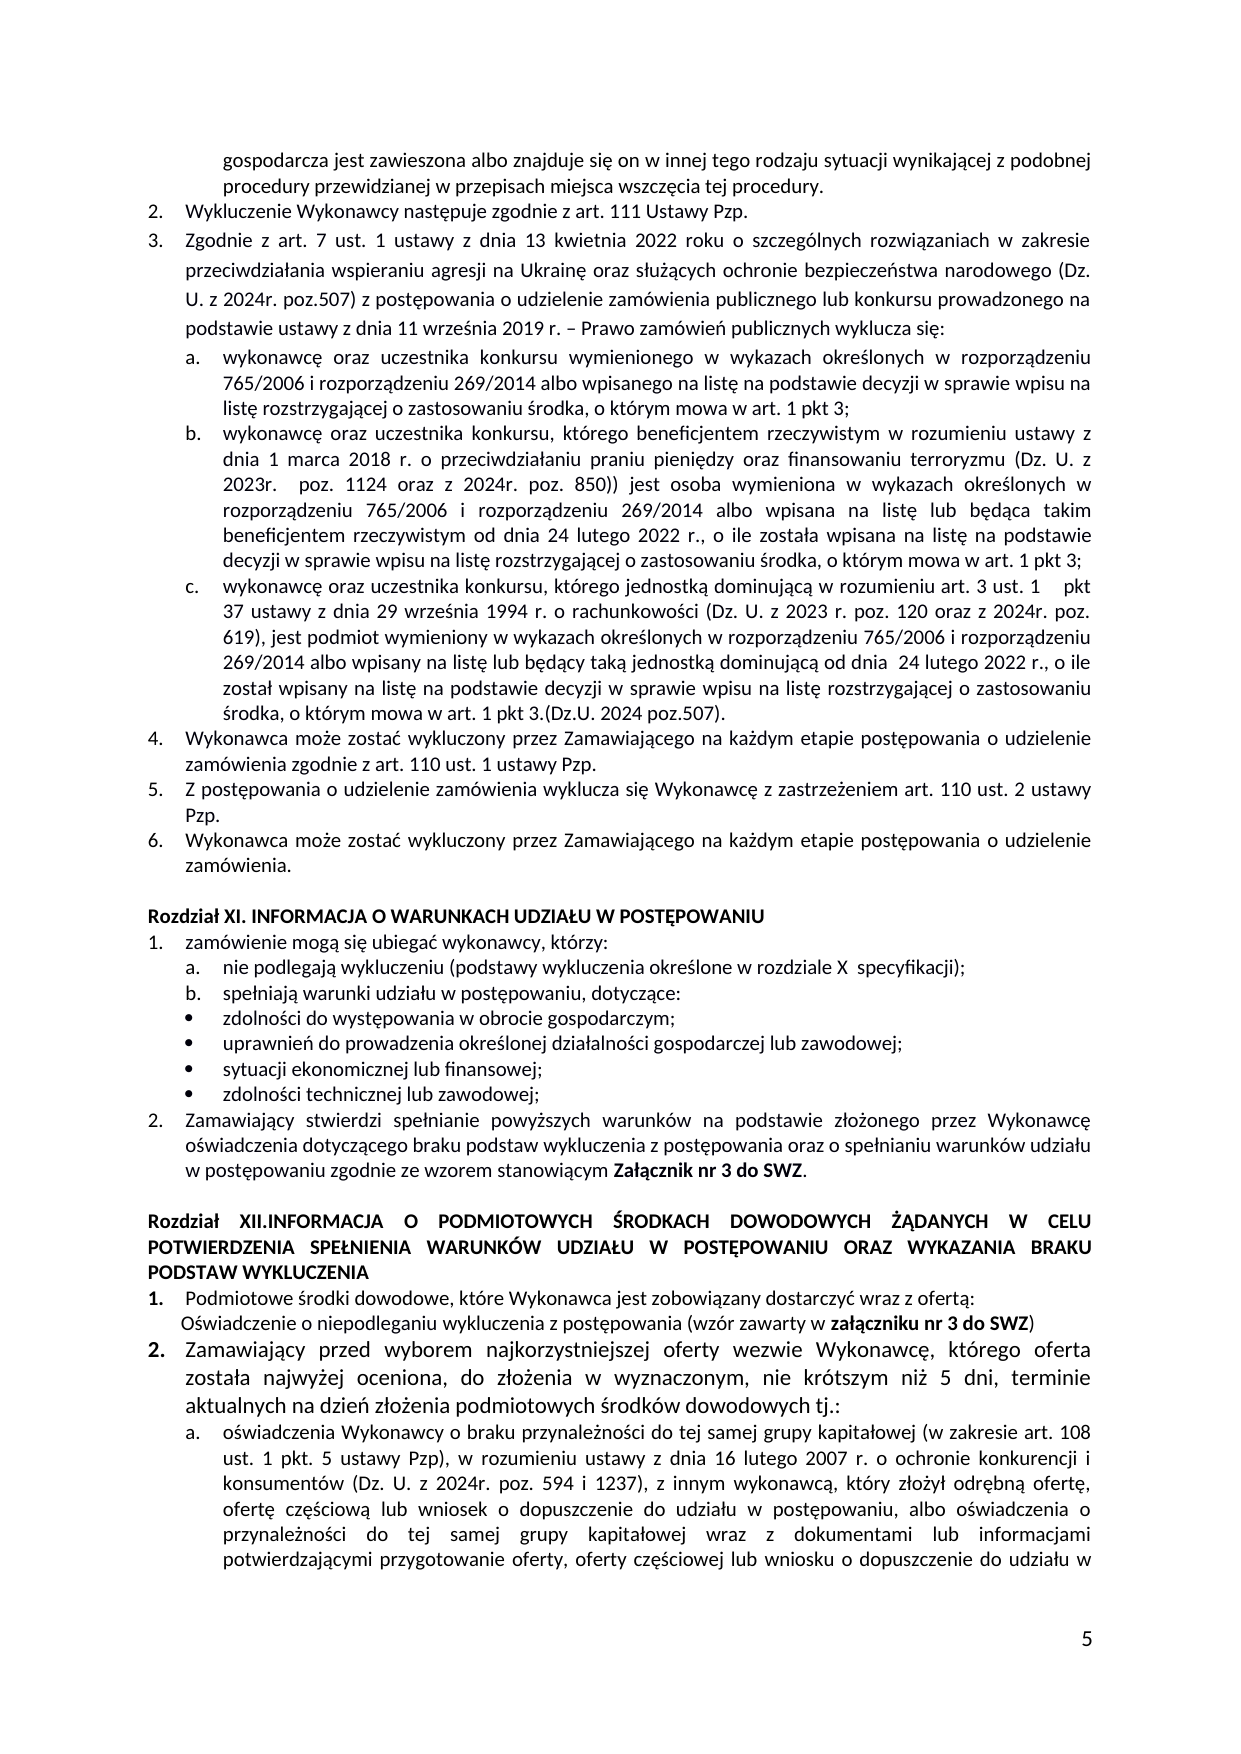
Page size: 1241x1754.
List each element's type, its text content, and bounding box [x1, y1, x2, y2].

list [185, 148, 1093, 198]
list Wykonawca może zostać wykluczony przez Zamawiającego na każdym etapie postępowania o udzielenie zamówienia. [148, 827, 1093, 878]
list Zgodnie z art. 7 ust. 1 ustawy z dnia 13 kwietnia 2022 roku o szczególnych rozwiązaniach w zakresie przeciwdziałania wspieraniu agresji na Ukrainę oraz służących ochronie bezpieczeństwa narodowego (Dz. U. z 2024r. poz.507) z postępowania o udzielenie zamówienia publicznego lub konkursu prowadzonego na podstawie ustawy z dnia 11 września 2019 r. – Prawo zamówień publicznych wyklucza się: [148, 228, 1093, 341]
list wykonawcę oraz uczestnika konkursu, którego beneficjentem rzeczywistym w rozumieniu ustawy z dnia 1 marca 2018 r. o przeciwdziałaniu praniu pieniędzy oraz finansowaniu terroryzmu (Dz. U. z 2023r. poz. 1124 oraz z 2024r. poz. 850)) jest osoba wymieniona w wykazach określonych w rozporządzeniu 765/2006 i rozporządzeniu 269/2014 albo wpisana na listę lub będąca takim beneficjentem rzeczywistym od dnia 24 lutego 2022 r., o ile została wpisana na listę na podstawie decyzji w sprawie wpisu na listę rozstrzygającej o zastosowaniu środka, o którym mowa w art. 1 pkt 3; [185, 421, 1093, 573]
list Oświadczenie o niepodleganiu wykluczenia z postępowania (wzór zawarty w załączniku nr 3 do SWZ) [148, 1310, 1093, 1336]
list nie podlegają wykluczeniu (podstawy wykluczenia określone w rozdziale X specyfikacji); [185, 954, 1093, 980]
text Rozdział XII.INFORMACJA O PODMIOTOWYCH ŚRODKACH DOWODOWYCH ŻĄDANYCH W CELU POTWIERDZENIA SPEŁNIENIA WARUNKÓW UDZIAŁU W POSTĘPOWANIU ORAZ WYKAZANIA BRAKU PODSTAW WYKLUCZENIA [148, 1208, 1093, 1285]
list sytuacji ekonomicznej lub finansowej; [185, 1056, 1093, 1081]
list spełniają warunki udziału w postępowaniu, dotyczące: [185, 980, 1093, 1005]
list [185, 1419, 1093, 1572]
list uprawnień do prowadzenia określonej działalności gospodarczej lub zawodowej; [185, 1031, 1093, 1056]
list Z postępowania o udzielenie zamówienia wyklucza się Wykonawcę z zastrzeżeniem art. 110 ust. 2 ustawy Pzp. [148, 776, 1093, 827]
list Wykonawca może zostać wykluczony przez Zamawiającego na każdym etapie postępowania o udzielenie zamówienia zgodnie z art. 110 ust. 1 ustawy Pzp. [148, 726, 1093, 776]
list wykonawcę oraz uczestnika konkursu, którego jednostką dominującą w rozumieniu art. 3 ust. 1 pkt 37 ustawy z dnia 29 września 1994 r. o rachunkowości (Dz. U. z 2023 r. poz. 120 oraz z 2024r. poz. 619), jest podmiot wymieniony w wykazach określonych w rozporządzeniu 765/2006 i rozporządzeniu 269/2014 albo wpisany na listę lub będący taką jednostką dominującą od dnia 24 lutego 2022 r., o ile został wpisany na listę na podstawie decyzji w sprawie wpisu na listę rozstrzygającej o zastosowaniu środka, o którym mowa w art. 1 pkt 3.(Dz.U. 2024 poz.507). [185, 573, 1093, 726]
text Rozdział XI. INFORMACJA O WARUNKACH UDZIAŁU W POSTĘPOWANIU [148, 903, 1093, 929]
list wykonawcę oraz uczestnika konkursu wymienionego w wykazach określonych w rozporządzeniu 765/2006 i rozporządzeniu 269/2014 albo wpisanego na listę na podstawie decyzji w sprawie wpisu na listę rozstrzygającej o zastosowaniu środka, o którym mowa w art. 1 pkt 3; [185, 344, 1093, 421]
list zamówienie mogą się ubiegać wykonawcy, którzy: [148, 929, 1093, 954]
list Zamawiający stwierdzi spełnianie powyższych warunków na podstawie złożonego przez Wykonawcę oświadczenia dotyczącego braku podstaw wykluczenia z postępowania oraz o spełnianiu warunków udziału w postępowaniu zgodnie ze wzorem stanowiącym Załącznik nr 3 do SWZ. [148, 1107, 1093, 1183]
list zdolności technicznej lub zawodowej; [185, 1081, 1093, 1107]
list Podmiotowe środki dowodowe, które Wykonawca jest zobowiązany dostarczyć wraz z ofertą: [148, 1285, 1093, 1310]
list zdolności do występowania w obrocie gospodarczym; [185, 1005, 1093, 1031]
list Wykluczenie Wykonawcy następuje zgodnie z art. 111 Ustawy Pzp. [148, 198, 1093, 224]
list Zamawiający przed wyborem najkorzystniejszej oferty wezwie Wykonawcę, którego oferta została najwyżej oceniona, do złożenia w wyznaczonym, nie krótszym niż 5 dni, terminie aktualnych na dzień złożenia podmiotowych środków dowodowych tj.: [148, 1336, 1093, 1419]
